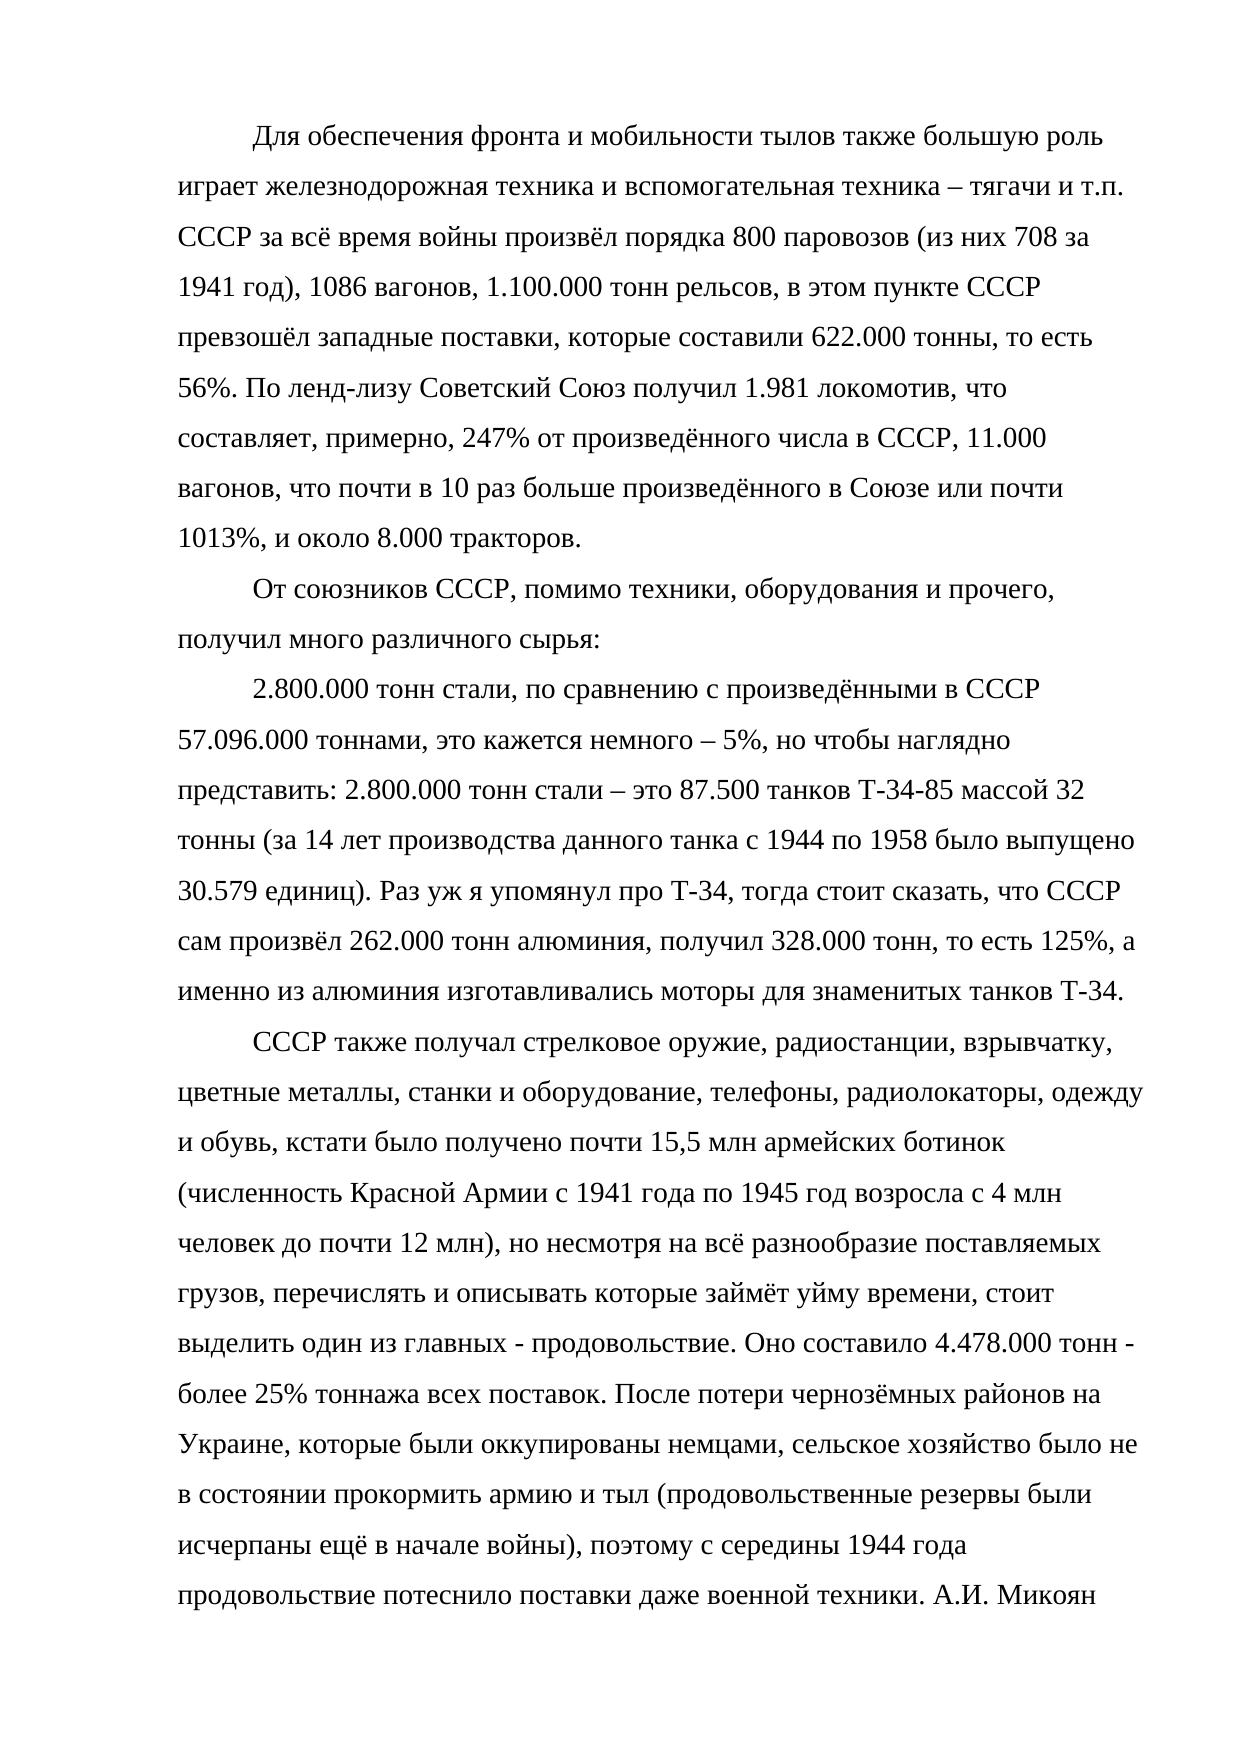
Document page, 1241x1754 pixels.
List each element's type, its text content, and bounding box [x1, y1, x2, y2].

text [177, 1024, 1152, 1611]
text 2.800.000 тонн стали, по сравнению с произведёнными в СССР 57.096.000 тоннами, это кажется немного – 5%, но чтобы наглядно представить: 2.800.000 тонн стали – это 87.500 танков Т-34-85 массой 32 тонны (за 14 лет производства данного танка с 1944 по 1958 было выпущено 30.579 единиц). Раз уж я упомянул про Т-34, тогда стоит сказать, что СССР сам произвёл 262.000 тонн алюминия, получил 328.000 тонн, то есть 125%, а именно из алюминия изготавливались моторы для знаменитых танков Т-34. [177, 672, 1152, 1007]
text От союзников СССР, помимо техники, оборудования и прочего, получил много различного сырья: [177, 571, 1152, 655]
text Для обеспечения фронта и мобильности тылов также большую роль играет железнодорожная техника и вспомогательная техника – тягачи и т.п. СССР за всё время войны произвёл порядка 800 паровозов (из них 708 за 1941 год), 1086 вагонов, 1.100.000 тонн рельсов, в этом пункте СССР превзошёл западные поставки, которые составили 622.000 тонны, то есть 56%. По ленд-лизу Советский Союз получил 1.981 локомотив, что составляет, примерно, 247% от произведённого числа в СССР, 11.000 вагонов, что почти в 10 раз больше произведённого в Союзе или почти 1013%, и около 8.000 тракторов. [177, 118, 1152, 554]
